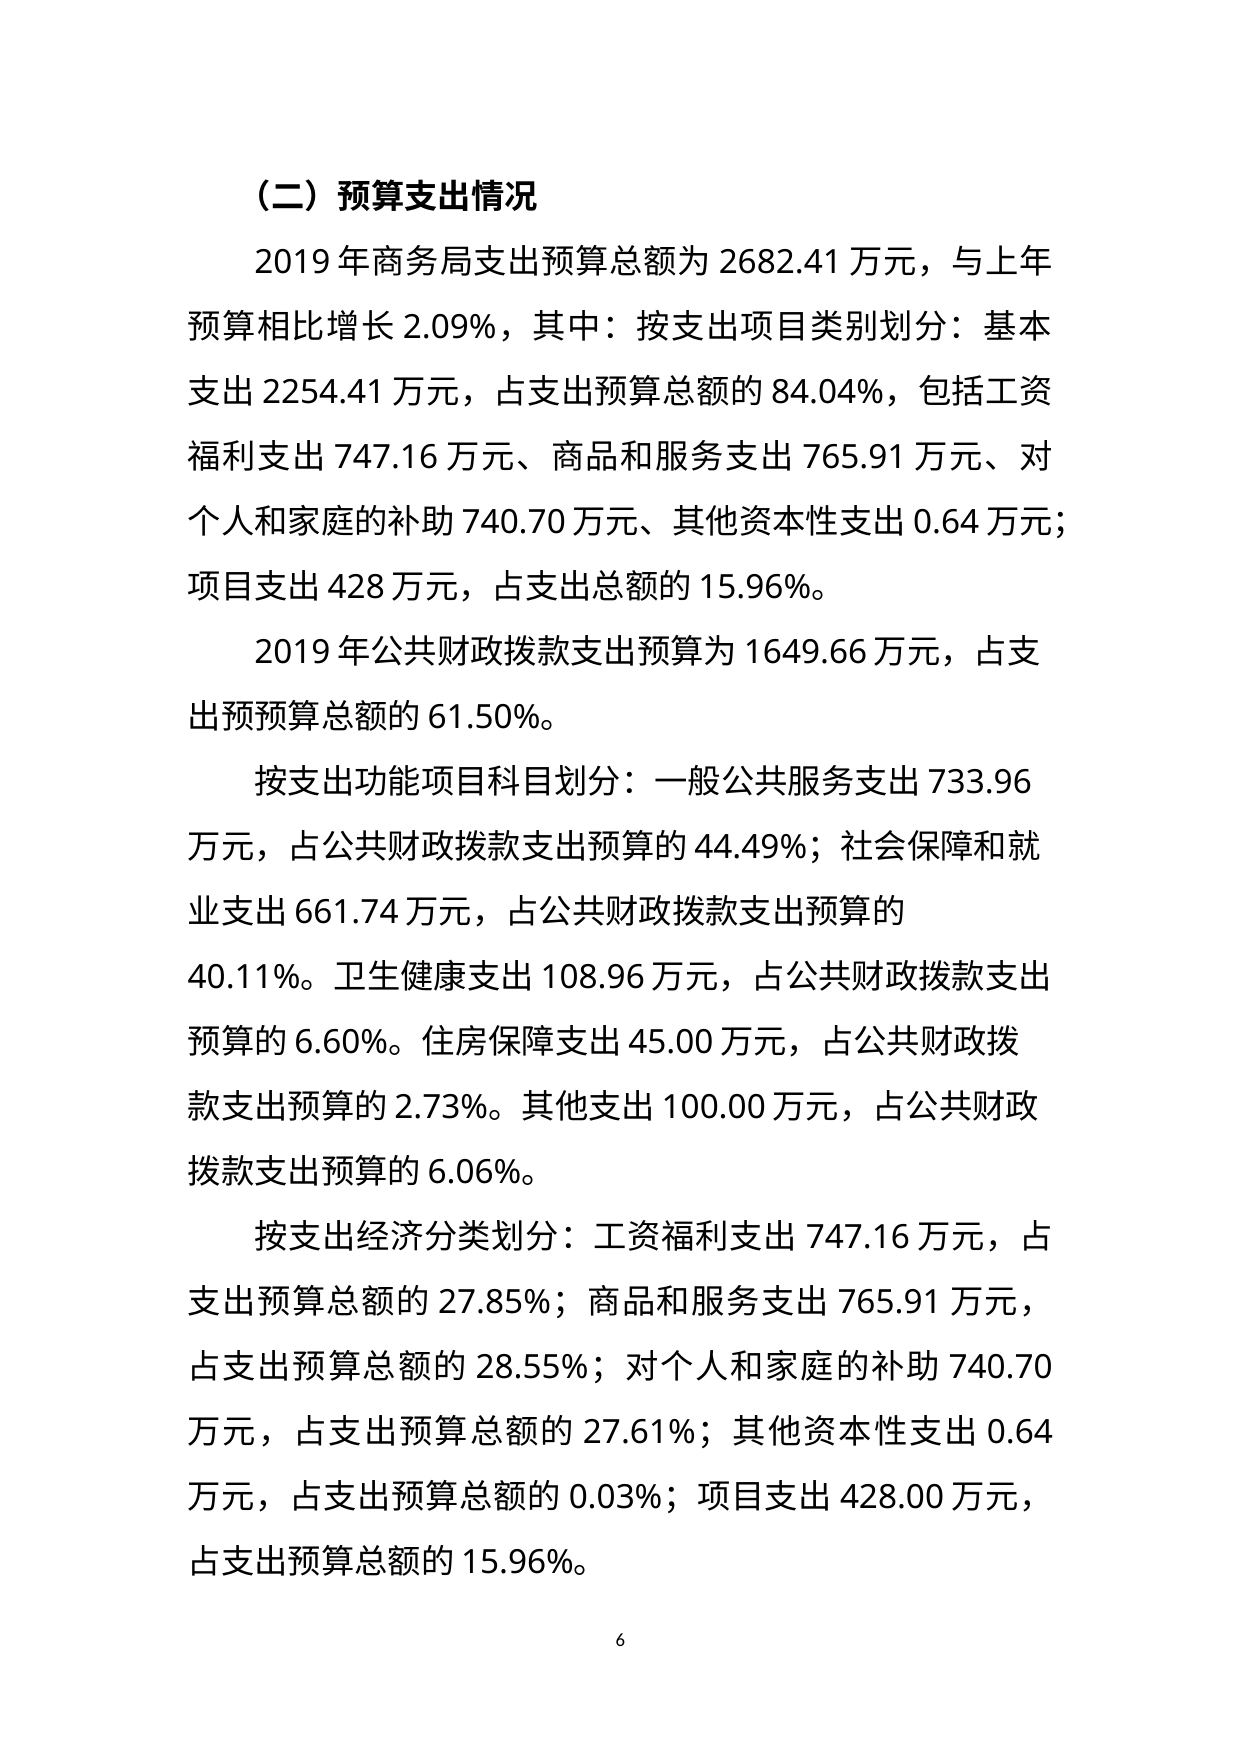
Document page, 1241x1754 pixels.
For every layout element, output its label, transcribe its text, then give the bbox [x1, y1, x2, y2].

text 按支出功能项目科目划分：一般公共服务支出733.96万元，占公共财政拨款支出预算的44.49%；社会保障和就业支出661.74万元，占公共财政拨款支出预算的40.11%。卫生健康支出108.96万元，占公共财政拨款支出预算的6.60%。住房保障支出45.00万元，占公共财政拨款支出预算的2.73%。其他支出100.00万元，占公共财政拨款支出预算的6.06%。 [187, 747, 1053, 1202]
text （二）预算支出情况 [187, 162, 1053, 227]
text 2019年公共财政拨款支出预算为1649.66万元，占支出预预算总额的61.50%。 [187, 617, 1053, 747]
text 按支出经济分类划分：工资福利支出747.16万元，占支出预算总额的27.85%；商品和服务支出765.91万元，占支出预算总额的28.55%；对个人和家庭的补助740.70万元，占支出预算总额的27.61%；其他资本性支出0.64万元，占支出预算总额的0.03%；项目支出428.00万元，占支出预算总额的15.96%。 [187, 1202, 1053, 1592]
text 2019年商务局支出预算总额为2682.41万元，与上年预算相比增长2.09%，其中：按支出项目类别划分：基本支出2254.41万元，占支出预算总额的84.04%，包括工资福利支出747.16万元、商品和服务支出765.91万元、对个人和家庭的补助740.70万元、其他资本性支出0.64万元；项目支出428万元，占支出总额的15.96%。 [187, 227, 1053, 617]
